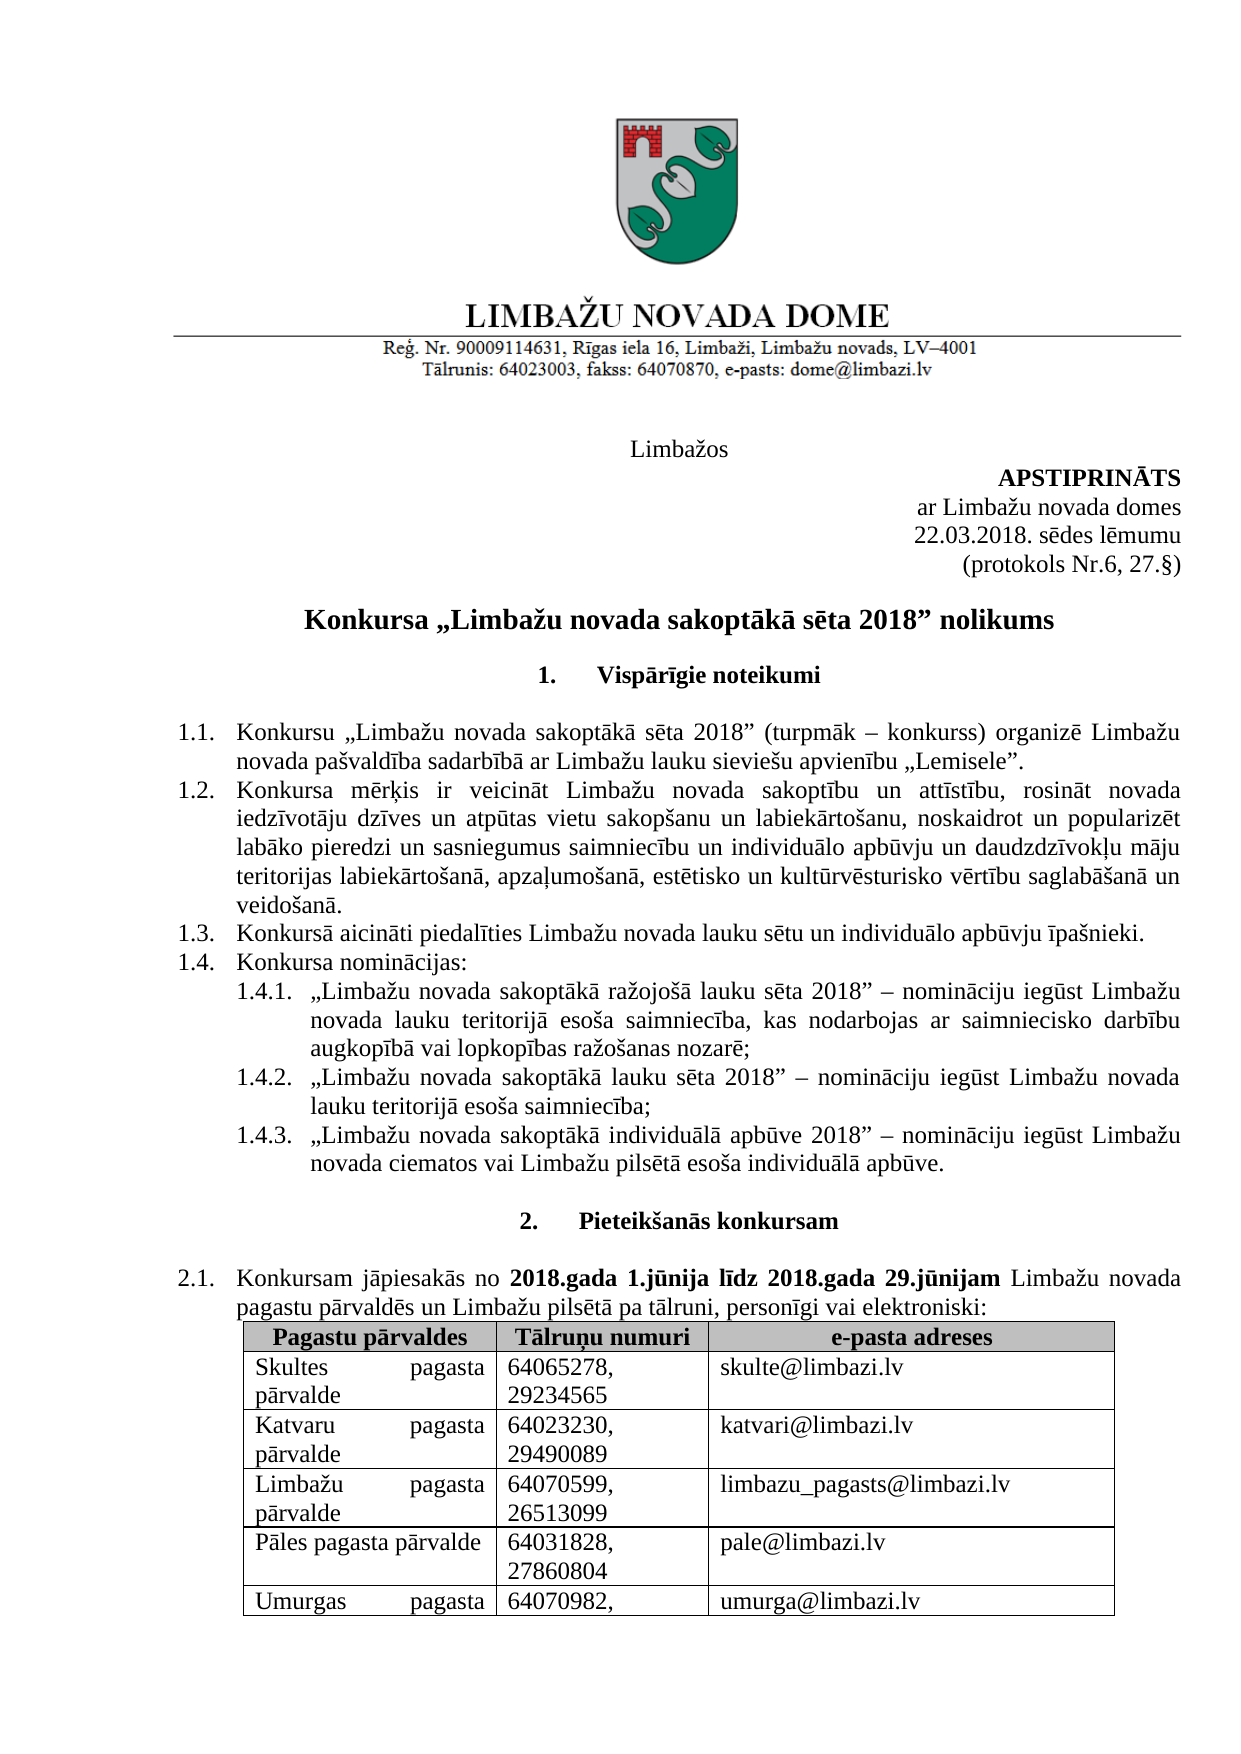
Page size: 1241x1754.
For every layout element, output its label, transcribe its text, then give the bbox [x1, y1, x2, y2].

list „Limbažu novada sakoptākā ražojošā lauku sēta 2018” – nomināciju iegūst Limbažu novada lauku teritorijā esoša saimniecība, kas nodarbojas ar saimniecisko darbību augkopībā vai lopkopības ražošanas nozarē; [236, 976, 1181, 1062]
text (protokols Nr.6, 27.§) [177, 549, 1181, 578]
table_cell 64070599, 26513099 [497, 1469, 708, 1526]
table_cell 64031828, 27860804 [497, 1528, 708, 1585]
text APSTIPRINĀTS [177, 463, 1181, 492]
list Konkursā aicināti piedalīties Limbažu novada lauku sētu un individuālo apbūvju īpašnieki. [177, 918, 1181, 947]
table_cell Skultes pagasta pārvalde [244, 1352, 496, 1409]
list „Limbažu novada sakoptākā lauku sēta 2018” – nomināciju iegūst Limbažu novada lauku teritorijā esoša saimniecība; [236, 1062, 1181, 1120]
table_cell skulte@limbazi.lvThis email address is being protected from spambots. You need JavaScript enabled to view it. [709, 1352, 1114, 1409]
text Konkursa „Limbažu novada sakoptākā sēta 2018” nolikums [177, 602, 1181, 636]
text Limbažos [177, 434, 1181, 463]
table_cell Pāles pagasta pārvalde [244, 1528, 496, 1585]
table_header Tālruņu numuri [497, 1322, 708, 1351]
list „Limbažu novada sakoptākā individuālā apbūve 2018” – nomināciju iegūst Limbažu novada ciematos vai Limbažu pilsētā esoša individuālā apbūve. [236, 1120, 1181, 1177]
table_cell pale@limbazi.lv This email address is being protected from spambots. You need JavaScript enabled to view it. [709, 1528, 1114, 1585]
text ar Limbažu novada domes [177, 492, 1181, 521]
table_cell 64023230, 29490089 [497, 1410, 708, 1468]
list Konkursa nominācijas: [177, 947, 1181, 976]
list Konkursam jāpiesakās no 2018.gada 1.jūnija līdz 2018.gada 29.jūnijam Limbažu novada pagastu pārvaldēs un Limbažu pilsētā pa tālruni, personīgi vai elektroniski: [177, 1263, 1181, 1321]
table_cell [244, 1586, 496, 1615]
table_header Pagastu pārvaldes [244, 1322, 496, 1351]
text 22.03.2018. sēdes lēmumu [177, 521, 1181, 549]
table_cell Katvaru pagasta pārvalde [244, 1410, 496, 1468]
list Vispārīgie noteikumi [177, 660, 1181, 688]
table_cell limbazu_pagasts@limbazi.lv [709, 1469, 1114, 1526]
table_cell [709, 1586, 1114, 1615]
picture [0, 0, 1234, 379]
table_header e-pasta adreses [709, 1322, 1114, 1351]
table_cell 64070982, 29490089 [497, 1586, 708, 1615]
list Konkursa mērķis ir veicināt Limbažu novada sakoptību un attīstību, rosināt novada iedzīvotāju dzīves un atpūtas vietu sakopšanu un labiekārtošanu, noskaidrot un popularizēt labāko pieredzi un sasniegumus saimniecību un individuālo apbūvju un daudzdzīvokļu māju teritorijas labiekārtošanā, apzaļumošanā, estētisko un kultūrvēsturisko vērtību saglabāšanā un veidošanā. [177, 775, 1181, 918]
table_cell katvari@limbazi.lv [709, 1410, 1114, 1468]
list Pieteikšanās konkursam [177, 1206, 1181, 1235]
list Konkursu „Limbažu novada sakoptākā sēta 2018” (turpmāk – konkurss) organizē Limbažu novada pašvaldība sadarbībā ar Limbažu lauku sieviešu apvienību „Lemisele”. [177, 717, 1181, 775]
table_cell 64065278, 29234565 [497, 1352, 708, 1409]
table_cell Limbažu pagasta pārvalde [244, 1469, 496, 1526]
